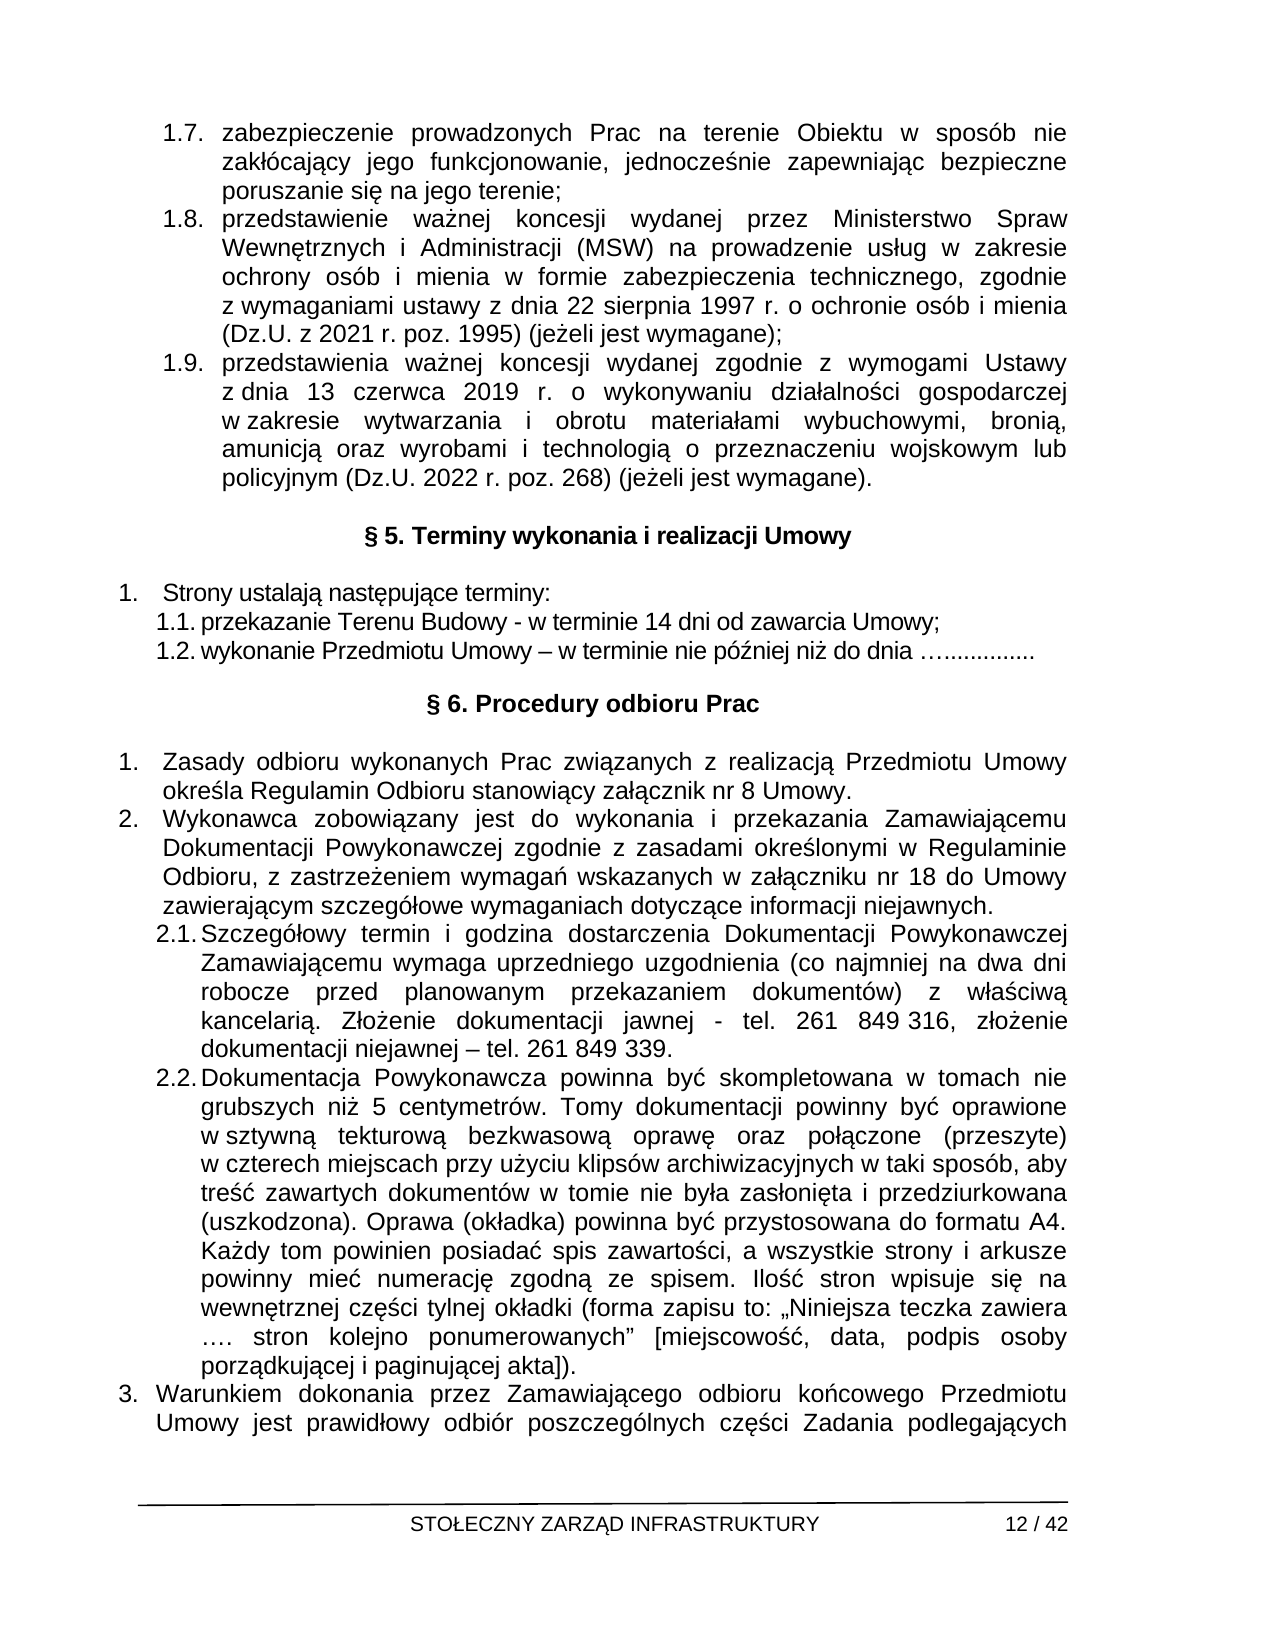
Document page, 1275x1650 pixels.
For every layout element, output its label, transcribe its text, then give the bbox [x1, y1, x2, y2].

subtitle § 6. Procedury odbioru Prac [118, 689, 1068, 718]
list Zasady odbioru wykonanych Prac związanych z realizacją Przedmiotu Umowy określa Regulamin Odbioru stanowiący załącznik nr 8 Umowy. [118, 747, 1068, 804]
list przedstawienia ważnej koncesji wydanej zgodnie z wymogami Ustawy z dnia 13 czerwca 2019 r. o wykonywaniu działalności gospodarczej w zakresie wytwarzania i obrotu materiałami wybuchowymi, bronią, amunicją oraz wyrobami i technologią o przeznaczeniu wojskowym lub policyjnym (Dz.U. 2022 r. poz. 268) (jeżeli jest wymagane). [162, 348, 1068, 492]
list wykonanie Przedmiotu Umowy – w terminie nie później niż do dnia ….............. [156, 636, 1068, 664]
list Dokumentacja Powykonawcza powinna być skompletowana w tomach nie grubszych niż 5 centymetrów. Tomy dokumentacji powinny być oprawione w sztywną tekturową bezkwasową oprawę oraz połączone (przeszyte) w czterech miejscach przy użyciu klipsów archiwizacyjnych w taki sposób, aby treść zawartych dokumentów w tomie nie była zasłonięta i przedziurkowana (uszkodzona). Oprawa (okładka) powinna być przystosowana do formatu A4. Każdy tom powinien posiadać spis zawartości, a wszystkie strony i arkusze powinny mieć numerację zgodną ze spisem. Ilość stron wpisuje się na wewnętrznej części tylnej okładki (forma zapisu to: „Niniejsza teczka zawiera …. stron kolejno ponumerowanych” [miejscowość, data, podpis osoby porządkującej i paginującej akta]). [156, 1063, 1068, 1379]
list zabezpieczenie prowadzonych Prac na terenie Obiektu w sposób nie zakłócający jego funkcjonowanie, jednocześnie zapewniając bezpieczne poruszanie się na jego terenie; [162, 118, 1068, 204]
list Szczegółowy termin i godzina dostarczenia Dokumentacji Powykonawczej Zamawiającemu wymaga uprzedniego uzgodnienia (co najmniej na dwa dni robocze przed planowanym przekazaniem dokumentów) z właściwą kancelarią. Złożenie dokumentacji jawnej - tel. 261 849 316, złożenie dokumentacji niejawnej – tel. 261 849 339. [156, 919, 1068, 1063]
list Wykonawca zobowiązany jest do wykonania i przekazania Zamawiającemu Dokumentacji Powykonawczej zgodnie z zasadami określonymi w Regulaminie Odbioru, z zastrzeżeniem wymagań wskazanych w załączniku nr 18 do Umowy zawierającym szczegółowe wymaganiach dotyczące informacji niejawnych. [118, 804, 1068, 919]
list przedstawienie ważnej koncesji wydanej przez Ministerstwo Spraw Wewnętrznych i Administracji (MSW) na prowadzenie usług w zakresie ochrony osób i mienia w formie zabezpieczenia technicznego, zgodnie z wymaganiami ustawy z dnia 22 sierpnia 1997 r. o ochronie osób i mienia (Dz.U. z 2021 r. poz. 1995) (jeżeli jest wymagane); [162, 204, 1068, 348]
text § 5. Terminy wykonania i realizacji Umowy [148, 521, 1068, 549]
list Strony ustalają następujące terminy: [118, 578, 1068, 607]
list przekazanie Terenu Budowy - w terminie 14 dni od zawarcia Umowy; [156, 607, 1068, 636]
